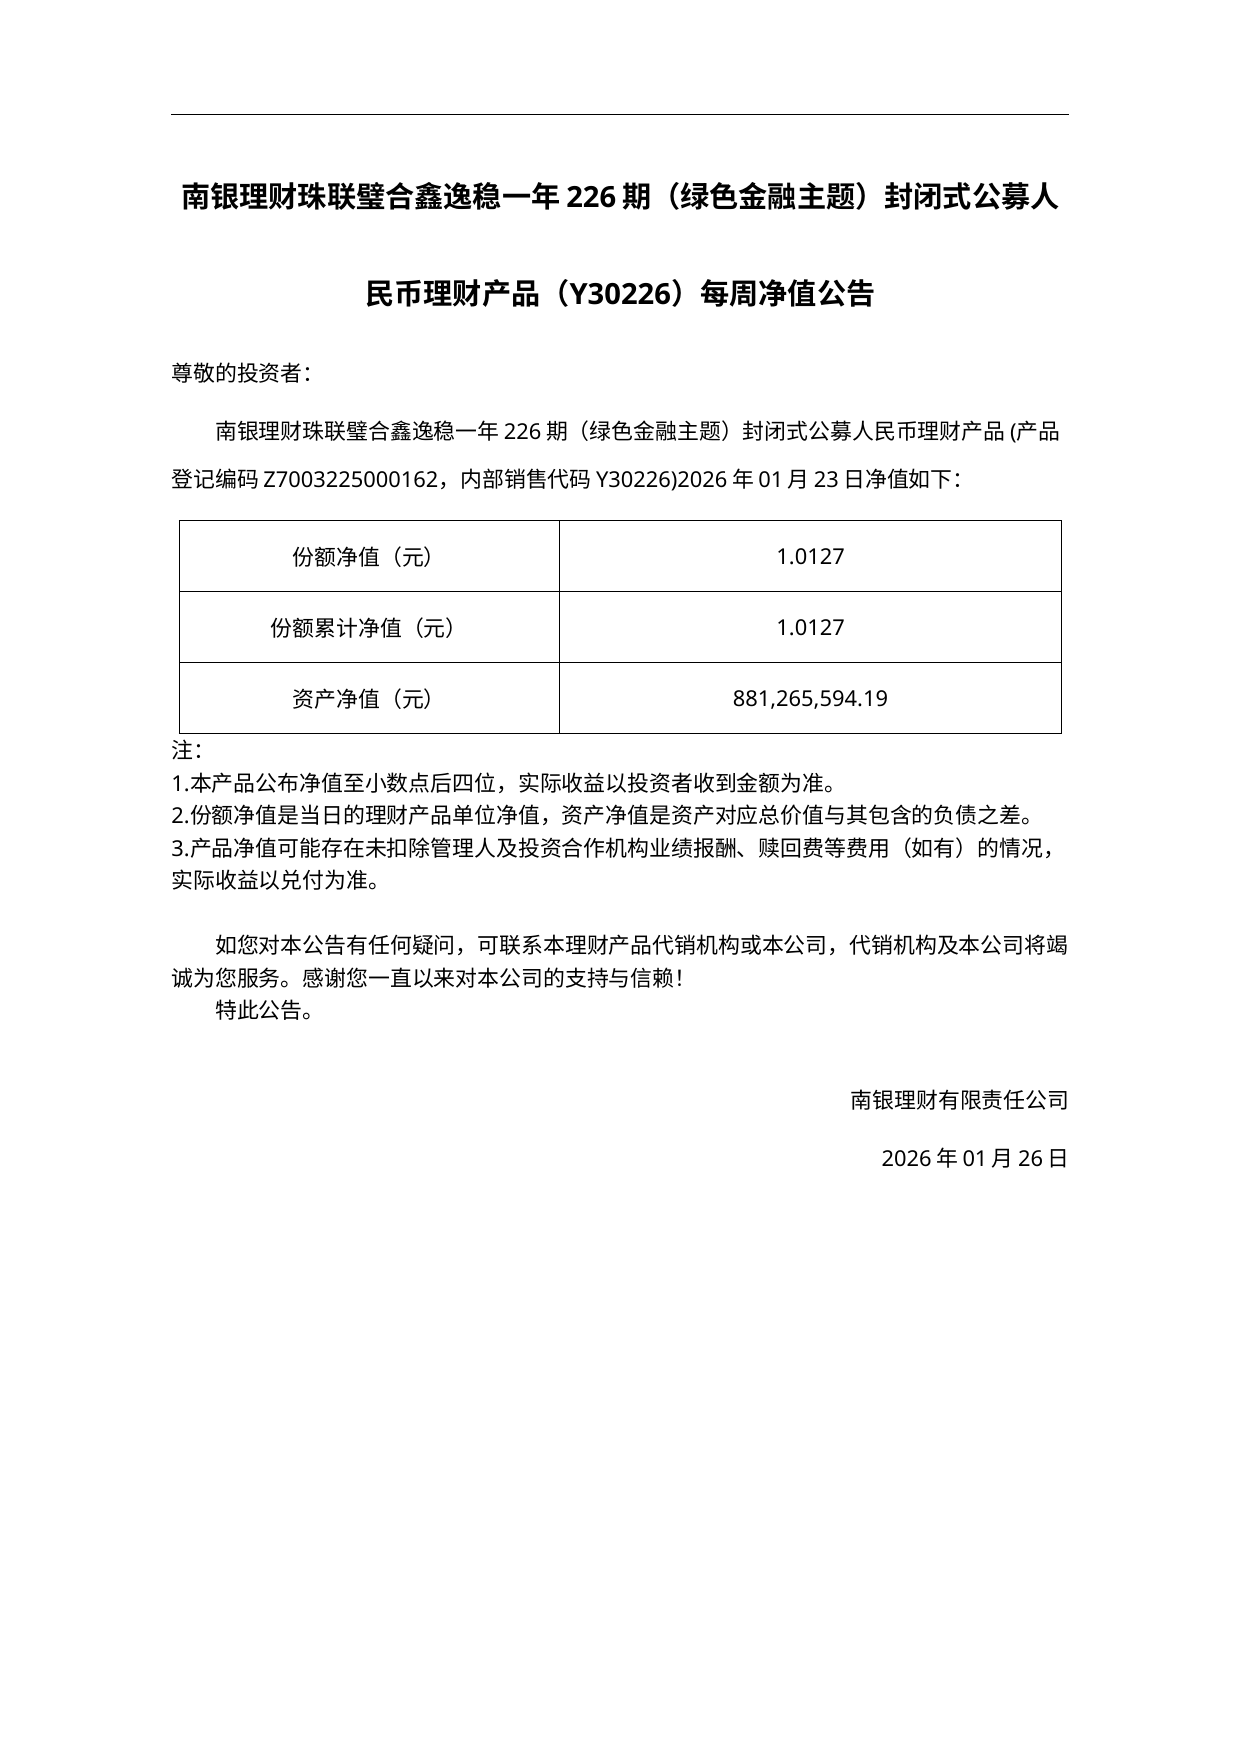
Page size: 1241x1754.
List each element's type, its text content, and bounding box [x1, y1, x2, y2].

table_cell 1.0127 [560, 592, 1061, 662]
text 南银理财有限责任公司 [171, 1082, 1069, 1115]
table_header 份额净值（元） [180, 521, 559, 591]
text 南银理财珠联璧合鑫逸稳一年226期（绿色金融主题）封闭式公募人民币理财产品（Y30226）每周净值公告 [171, 162, 1069, 324]
table_cell 份额累计净值（元） [180, 592, 559, 662]
text 1.本产品公布净值至小数点后四位，实际收益以投资者收到金额为准。 [171, 765, 1069, 798]
table_cell 881,265,594.19 [560, 663, 1061, 733]
text 2.份额净值是当日的理财产品单位净值，资产净值是资产对应总价值与其包含的负债之差。 [171, 798, 1069, 830]
text 尊敬的投资者： [171, 355, 1069, 388]
table_cell 资产净值（元） [180, 663, 559, 733]
text 如您对本公告有任何疑问，可联系本理财产品代销机构或本公司，代销机构及本公司将竭诚为您服务。感谢您一直以来对本公司的支持与信赖！ [171, 928, 1069, 993]
text 南银理财珠联璧合鑫逸稳一年226期（绿色金融主题）封闭式公募人民币理财产品 (产品登记编码Z7003225000162，内部销售代码Y30226)2026年01月23日净值如下： [171, 413, 1069, 494]
text 3.产品净值可能存在未扣除管理人及投资合作机构业绩报酬、赎回费等费用（如有）的情况，实际收益以兑付为准。 [171, 830, 1069, 895]
text 特此公告。 [171, 993, 1069, 1025]
text 2026年01月26日 [171, 1140, 1069, 1173]
table_header 1.0127 [560, 521, 1061, 591]
text 注： [171, 733, 1069, 765]
